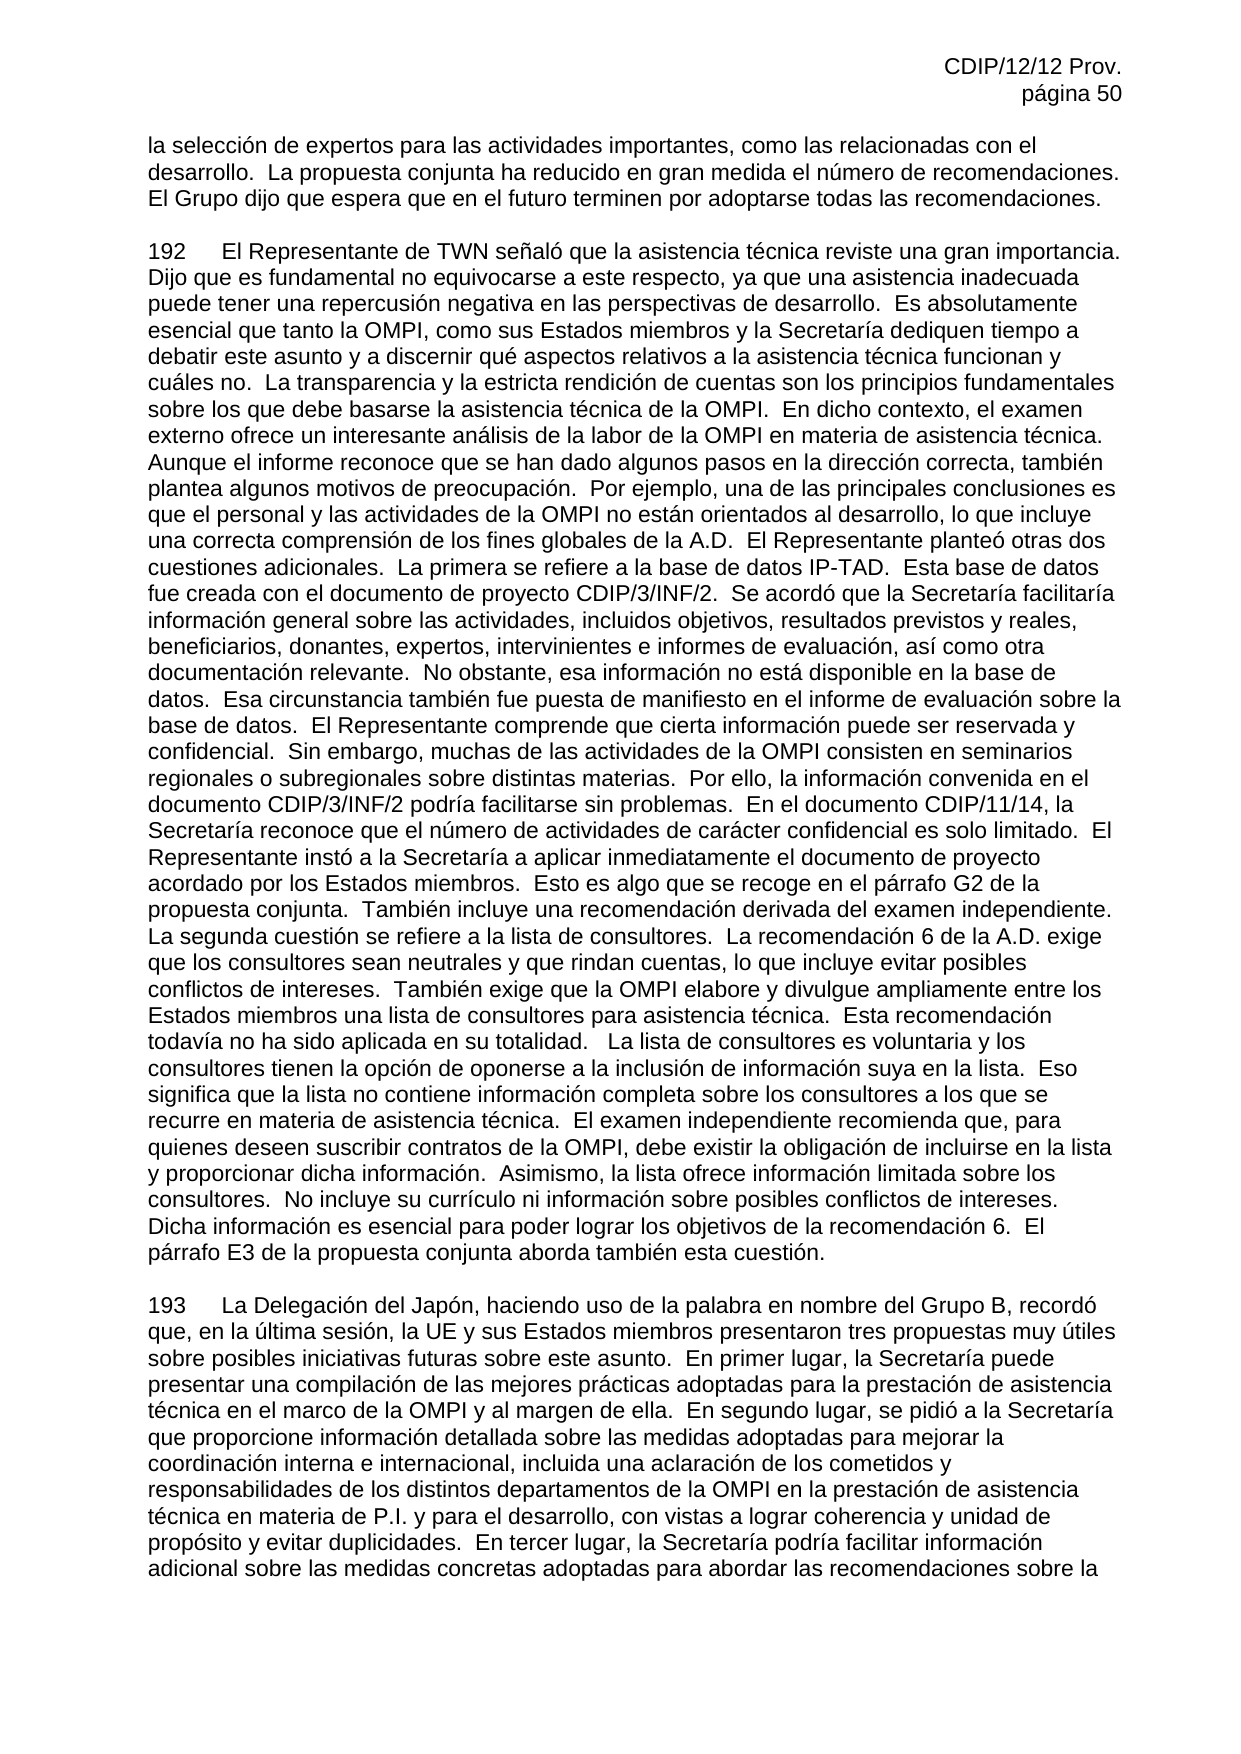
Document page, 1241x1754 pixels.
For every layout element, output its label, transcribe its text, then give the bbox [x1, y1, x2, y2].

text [148, 132, 1122, 211]
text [148, 1292, 1122, 1582]
text El Representante de TWN señaló que la asistencia técnica reviste una gran importancia. Dijo que es fundamental no equivocarse a este respecto, ya que una asistencia inadecuada puede tener una repercusión negativa en las perspectivas de desarrollo. Es absolutamente esencial que tanto la OMPI, como sus Estados miembros y la Secretaría dediquen tiempo a debatir este asunto y a discernir qué aspectos relativos a la asistencia técnica funcionan y cuáles no. La transparencia y la estricta rendición de cuentas son los principios fundamentales sobre los que debe basarse la asistencia técnica de la OMPI. En dicho contexto, el examen externo ofrece un interesante análisis de la labor de la OMPI en materia de asistencia técnica. Aunque el informe reconoce que se han dado algunos pasos en la dirección correcta, también plantea algunos motivos de preocupación. Por ejemplo, una de las principales conclusiones es que el personal y las actividades de la OMPI no están orientados al desarrollo, lo que incluye una correcta comprensión de los fines globales de la A.D. El Representante planteó otras dos cuestiones adicionales. La primera se refiere a la base de datos IP-TAD. Esta base de datos fue creada con el documento de proyecto CDIP/3/INF/2. Se acordó que la Secretaría facilitaría información general sobre las actividades, incluidos objetivos, resultados previstos y reales, beneficiarios, donantes, expertos, intervinientes e informes de evaluación, así como otra documentación relevante. No obstante, esa información no está disponible en la base de datos. Esa circunstancia también fue puesta de manifiesto en el informe de evaluación sobre la base de datos. El Representante comprende que cierta información puede ser reservada y confidencial. Sin embargo, muchas de las actividades de la OMPI consisten en seminarios regionales o subregionales sobre distintas materias. Por ello, la información convenida en el documento CDIP/3/INF/2 podría facilitarse sin problemas. En el documento CDIP/11/14, la Secretaría reconoce que el número de actividades de carácter confidencial es solo limitado. El Representante instó a la Secretaría a aplicar inmediatamente el documento de proyecto acordado por los Estados miembros. Esto es algo que se recoge en el párrafo G2 de la propuesta conjunta. También incluye una recomendación derivada del examen independiente. La segunda cuestión se refiere a la lista de consultores. La recomendación 6 de la A.D. exige que los consultores sean neutrales y que rindan cuentas, lo que incluye evitar posibles conflictos de intereses. También exige que la OMPI elabore y divulgue ampliamente entre los Estados miembros una lista de consultores para asistencia técnica. Esta recomendación todavía no ha sido aplicada en su totalidad. La lista de consultores es voluntaria y los consultores tienen la opción de oponerse a la inclusión de información suya en la lista. Eso significa que la lista no contiene información completa sobre los consultores a los que se recurre en materia de asistencia técnica. El examen independiente recomienda que, para quienes deseen suscribir contratos de la OMPI, debe existir la obligación de incluirse en la lista y proporcionar dicha información. Asimismo, la lista ofrece información limitada sobre los consultores. No incluye su currículo ni información sobre posibles conflictos de intereses. Dicha información es esencial para poder lograr los objetivos de la recomendación 6. El párrafo E3 de la propuesta conjunta aborda también esta cuestión. [148, 238, 1122, 1265]
